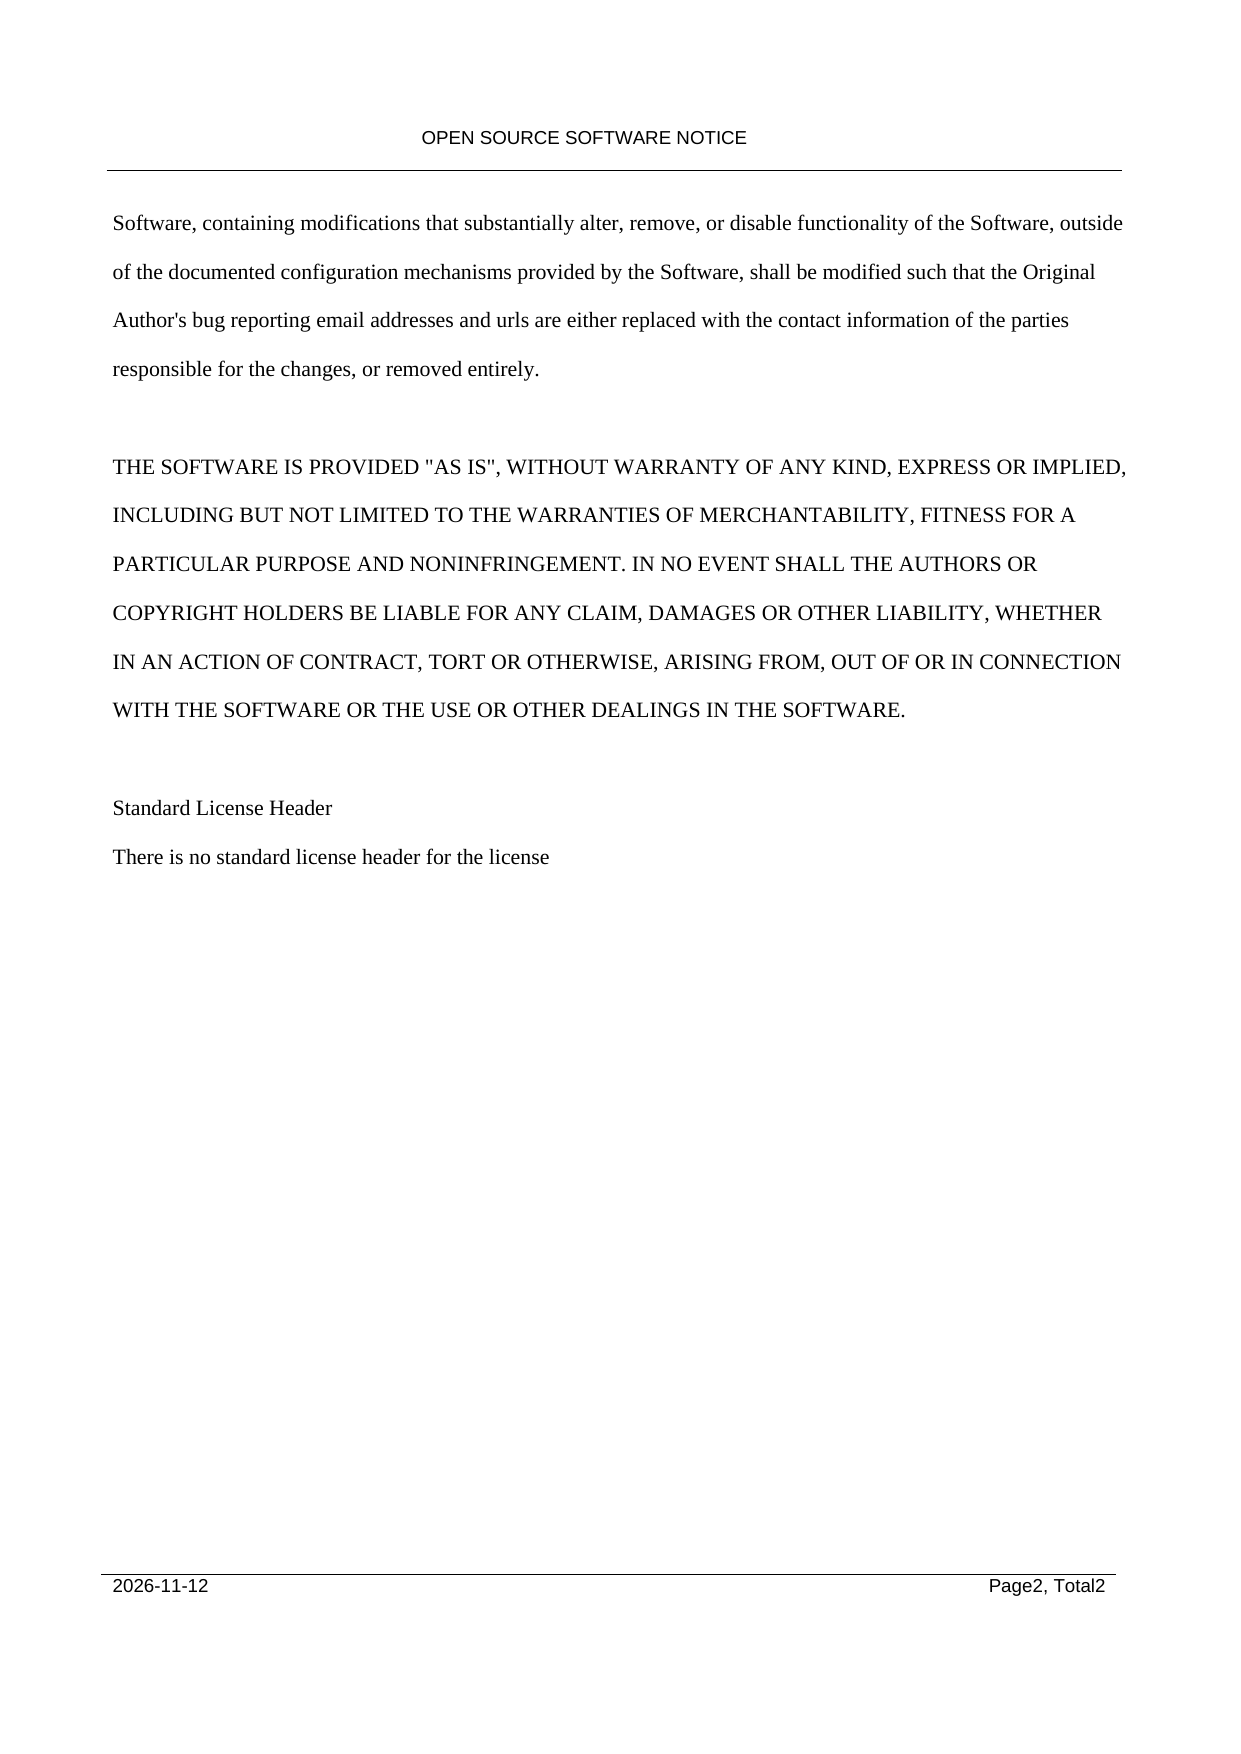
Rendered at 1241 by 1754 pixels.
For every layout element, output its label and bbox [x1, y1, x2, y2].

text [112, 206, 1128, 873]
